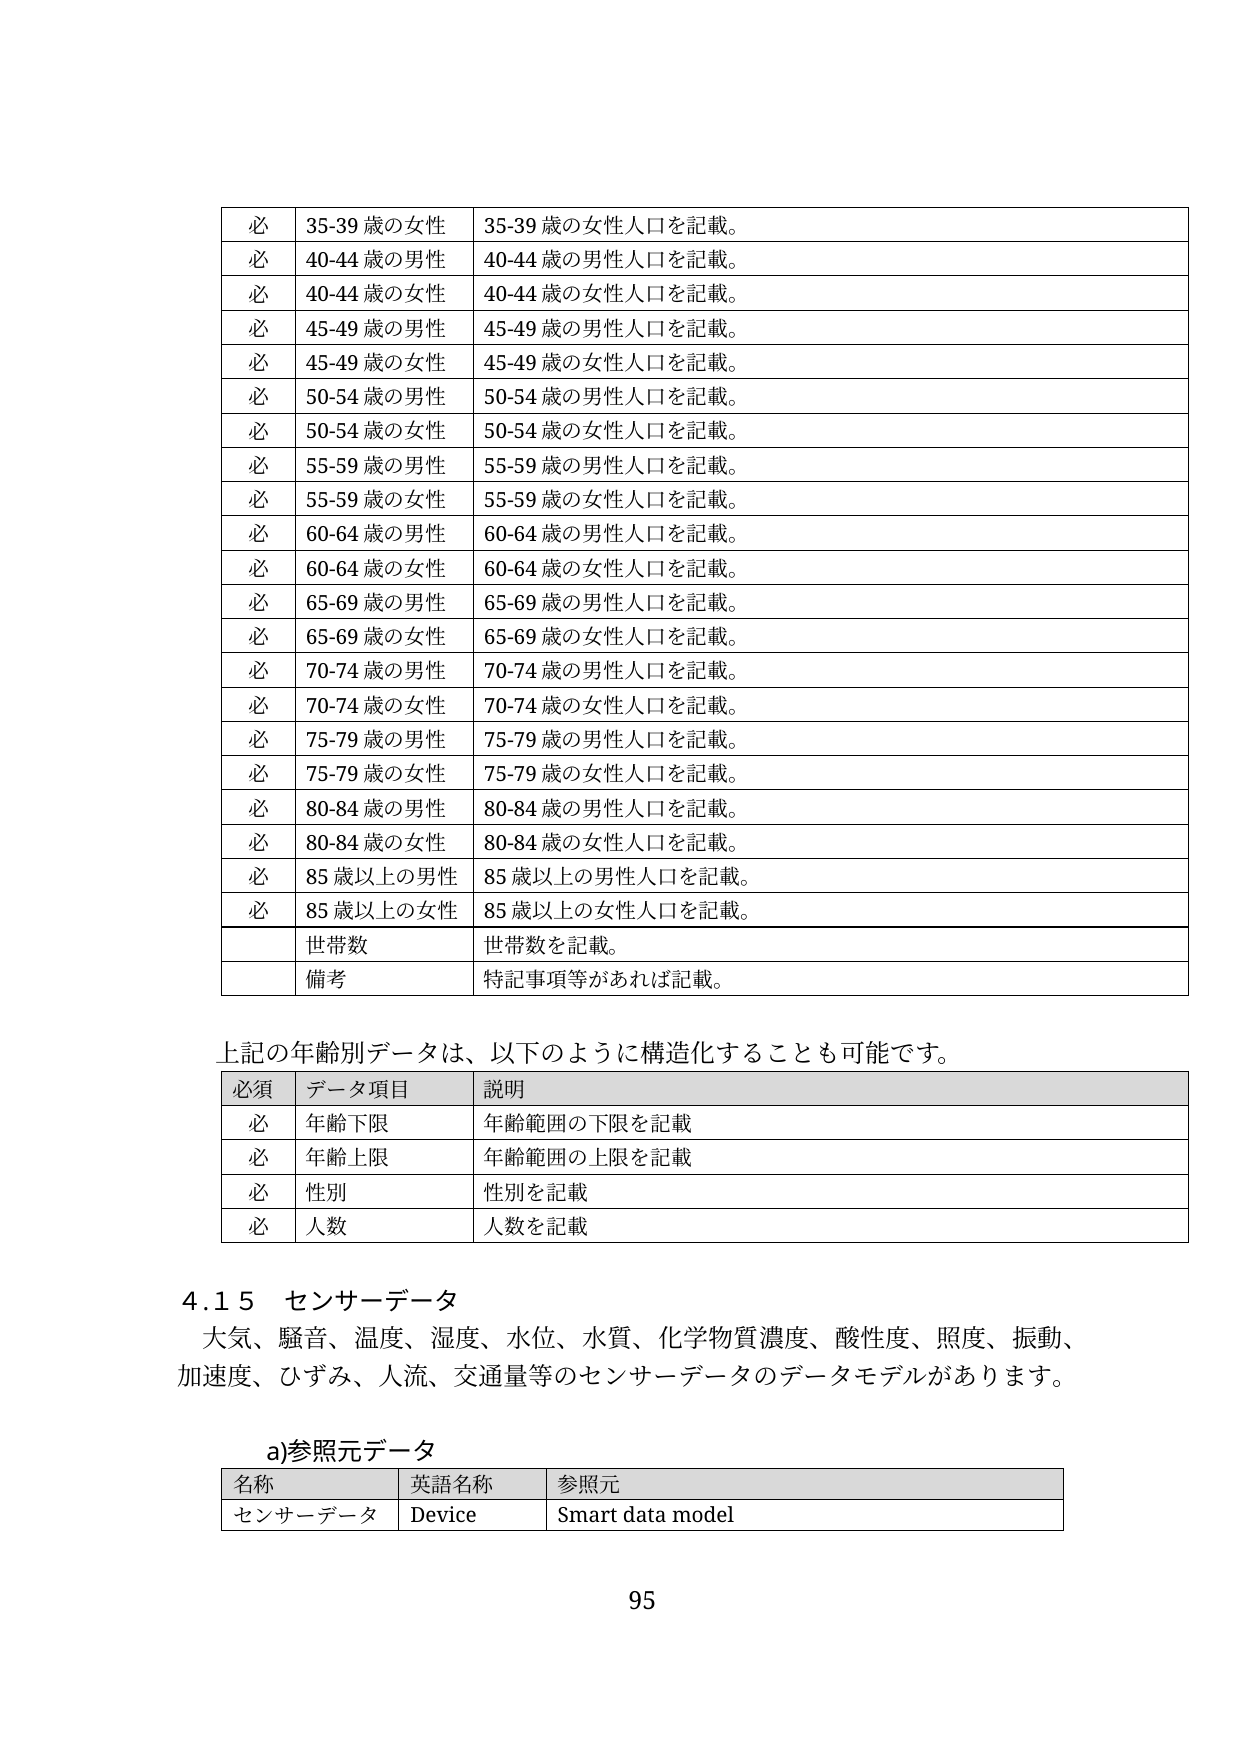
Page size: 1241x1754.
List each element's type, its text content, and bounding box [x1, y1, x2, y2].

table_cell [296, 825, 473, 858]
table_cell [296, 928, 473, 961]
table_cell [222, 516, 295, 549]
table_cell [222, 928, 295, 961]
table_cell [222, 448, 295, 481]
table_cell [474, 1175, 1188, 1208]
subtitle センサーデータ [177, 1280, 1063, 1318]
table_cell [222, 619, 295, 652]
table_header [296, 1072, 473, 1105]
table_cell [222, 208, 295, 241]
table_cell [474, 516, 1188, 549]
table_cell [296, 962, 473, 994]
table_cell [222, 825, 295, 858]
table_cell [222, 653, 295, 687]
subtitle 参照元データ [266, 1430, 1063, 1468]
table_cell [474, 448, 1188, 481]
text 上記の年齢別データは、以下のように構造化することも可能です。 [190, 1033, 1063, 1071]
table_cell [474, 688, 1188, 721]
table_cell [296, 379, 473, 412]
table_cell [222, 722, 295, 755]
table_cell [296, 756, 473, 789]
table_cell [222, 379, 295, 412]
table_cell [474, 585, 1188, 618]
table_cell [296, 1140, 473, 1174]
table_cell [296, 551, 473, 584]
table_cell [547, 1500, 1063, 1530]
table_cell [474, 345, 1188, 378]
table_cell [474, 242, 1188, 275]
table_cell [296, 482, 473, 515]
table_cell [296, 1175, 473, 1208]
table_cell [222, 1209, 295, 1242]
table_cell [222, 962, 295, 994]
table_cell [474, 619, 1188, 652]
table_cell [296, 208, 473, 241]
text 大気、騒音、温度、湿度、水位、水質、化学物質濃度、酸性度、照度、振動、加速度、ひずみ、人流、交通量等のセンサーデータのデータモデルがあります。 [177, 1318, 1063, 1393]
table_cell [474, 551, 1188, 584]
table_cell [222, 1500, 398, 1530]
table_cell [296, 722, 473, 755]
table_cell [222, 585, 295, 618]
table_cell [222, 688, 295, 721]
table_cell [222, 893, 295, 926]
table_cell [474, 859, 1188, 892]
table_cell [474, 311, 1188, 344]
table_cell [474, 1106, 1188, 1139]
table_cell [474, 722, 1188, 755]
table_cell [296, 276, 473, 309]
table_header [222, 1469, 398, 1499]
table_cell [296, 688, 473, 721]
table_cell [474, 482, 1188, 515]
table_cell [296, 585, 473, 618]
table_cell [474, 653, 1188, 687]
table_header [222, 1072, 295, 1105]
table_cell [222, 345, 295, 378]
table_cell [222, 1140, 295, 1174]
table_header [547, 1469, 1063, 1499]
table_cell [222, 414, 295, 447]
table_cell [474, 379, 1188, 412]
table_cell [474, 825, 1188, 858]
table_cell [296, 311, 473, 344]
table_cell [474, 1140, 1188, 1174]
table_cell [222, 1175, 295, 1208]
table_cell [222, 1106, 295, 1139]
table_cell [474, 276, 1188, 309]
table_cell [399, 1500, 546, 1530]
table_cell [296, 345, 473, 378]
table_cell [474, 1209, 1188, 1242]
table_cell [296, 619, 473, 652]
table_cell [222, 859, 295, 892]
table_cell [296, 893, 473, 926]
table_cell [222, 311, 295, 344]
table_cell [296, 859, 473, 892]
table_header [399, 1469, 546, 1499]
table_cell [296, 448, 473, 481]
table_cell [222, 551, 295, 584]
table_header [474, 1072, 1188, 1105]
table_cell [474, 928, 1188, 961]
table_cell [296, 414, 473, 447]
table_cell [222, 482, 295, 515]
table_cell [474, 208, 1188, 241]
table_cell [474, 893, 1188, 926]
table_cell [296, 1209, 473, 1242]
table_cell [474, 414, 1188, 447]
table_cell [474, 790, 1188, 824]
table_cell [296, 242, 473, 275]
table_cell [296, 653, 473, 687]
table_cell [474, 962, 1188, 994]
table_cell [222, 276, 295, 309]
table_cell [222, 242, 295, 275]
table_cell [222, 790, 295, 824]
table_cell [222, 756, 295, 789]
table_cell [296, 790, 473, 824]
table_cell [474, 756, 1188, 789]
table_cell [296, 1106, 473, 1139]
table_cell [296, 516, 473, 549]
